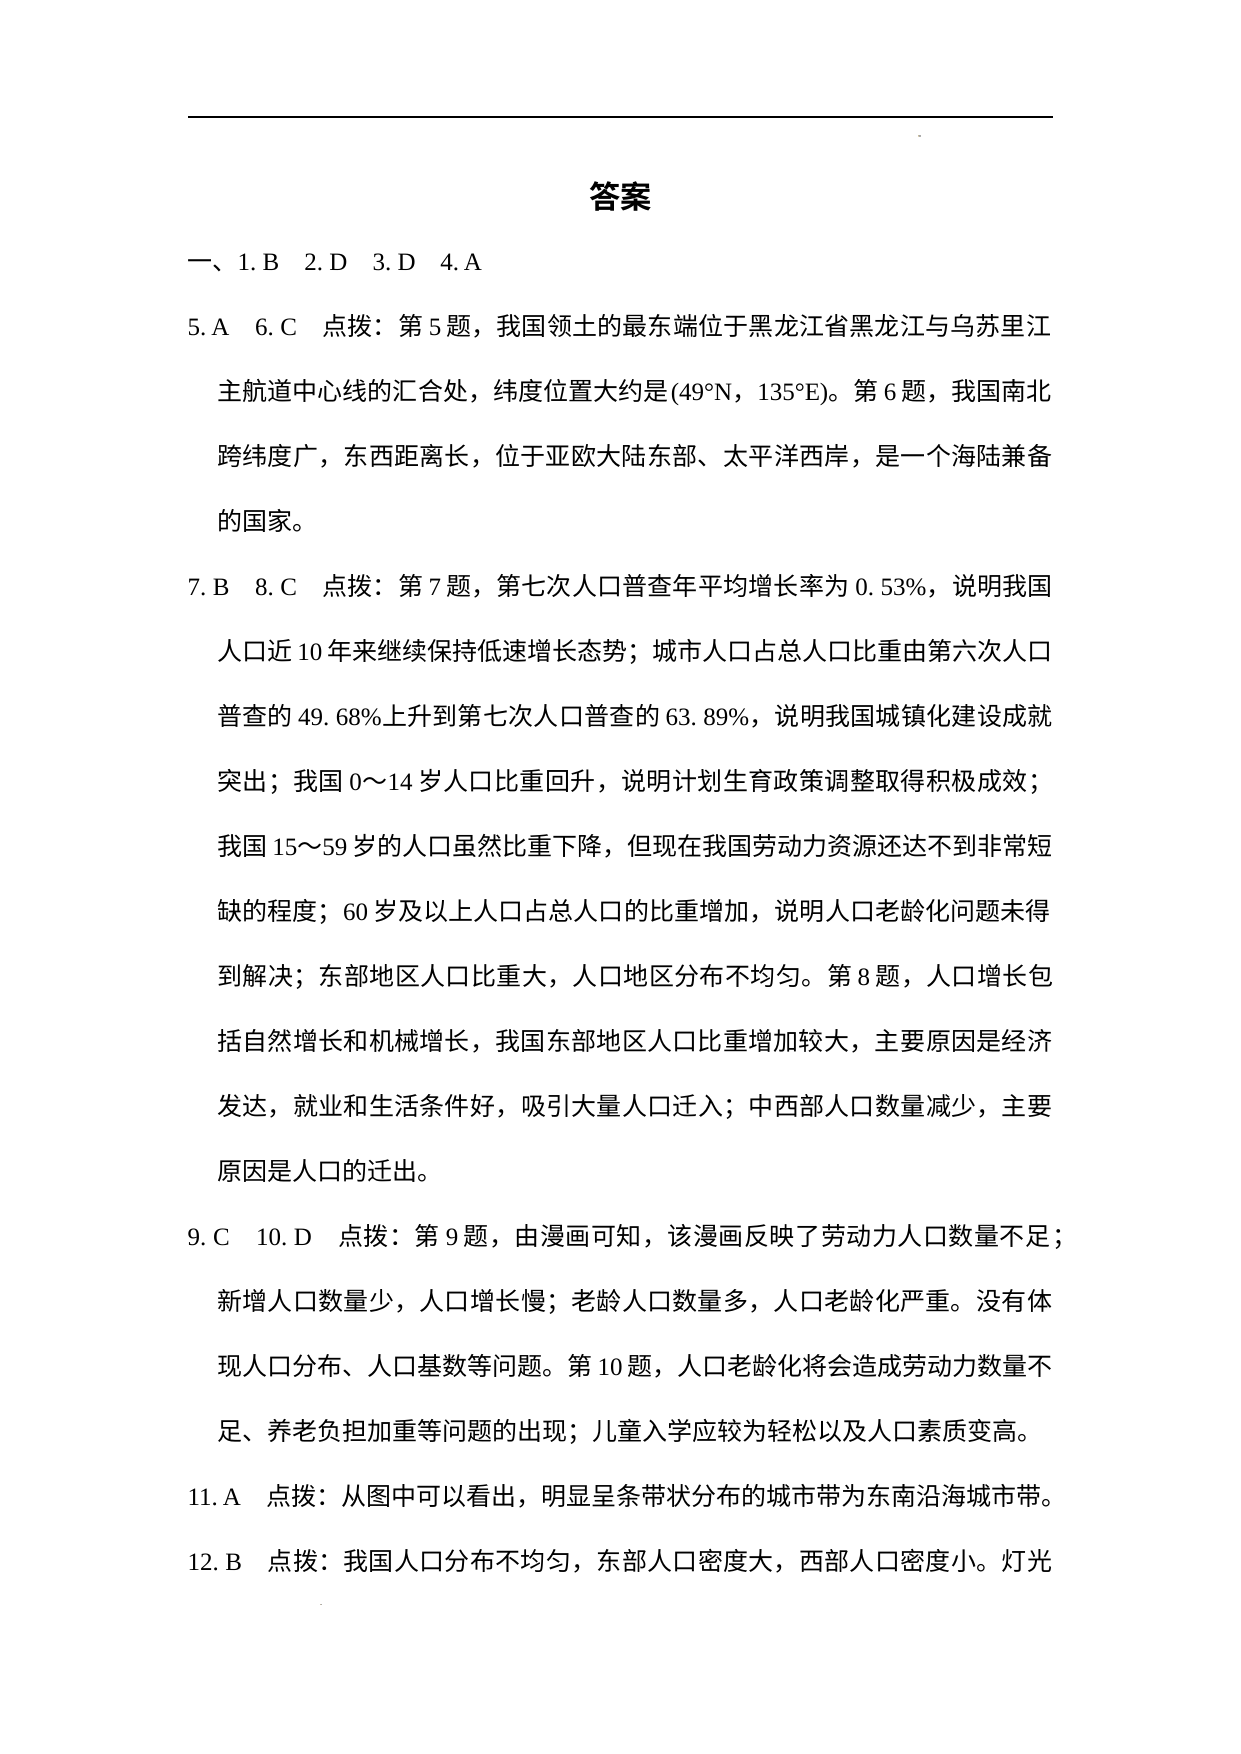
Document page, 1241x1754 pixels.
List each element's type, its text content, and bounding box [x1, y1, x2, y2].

text 9. C 10. D 点拨：第9题，由漫画可知，该漫画反映了劳动力人口数量不足；新增人口数量少，人口增长慢；老龄人口数量多，人口老龄化严重。没有体现人口分布、人口基数等问题。第10题，人口老龄化将会造成劳动力数量不足、养老负担加重等问题的出现；儿童入学应较为轻松以及人口素质变高。 [187, 1202, 1053, 1462]
text 一、1. B 2. D 3. D 4. A [187, 227, 1053, 292]
text 5. A 6. C 点拨：第5题，我国领土的最东端位于黑龙江省黑龙江与乌苏里江主航道中心线的汇合处，纬度位置大约是(49°N，135°E)。第6题，我国南北跨纬度广，东西距离长，位于亚欧大陆东部、太平洋西岸，是一个海陆兼备的国家。 [187, 292, 1053, 552]
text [187, 1527, 1053, 1592]
text 答案 [187, 162, 1053, 227]
text 7. B 8. C 点拨：第7题，第七次人口普查年平均增长率为0. 53%，说明我国人口近10年来继续保持低速增长态势；城市人口占总人口比重由第六次人口普查的49. 68%上升到第七次人口普查的63. 89%，说明我国城镇化建设成就突出；我国0～14岁人口比重回升，说明计划生育政策调整取得积极成效；我国15～59岁的人口虽然比重下降，但现在我国劳动力资源还达不到非常短缺的程度；60岁及以上人口占总人口的比重增加，说明人口老龄化问题未得到解决；东部地区人口比重大，人口地区分布不均匀。第8题，人口增长包括自然增长和机械增长，我国东部地区人口比重增加较大，主要原因是经济发达，就业和生活条件好，吸引大量人口迁入；中西部人口数量减少，主要原因是人口的迁出。 [187, 552, 1053, 1202]
text 11. A 点拨：从图中可以看出，明显呈条带状分布的城市带为东南沿海城市带。 [187, 1462, 1053, 1527]
